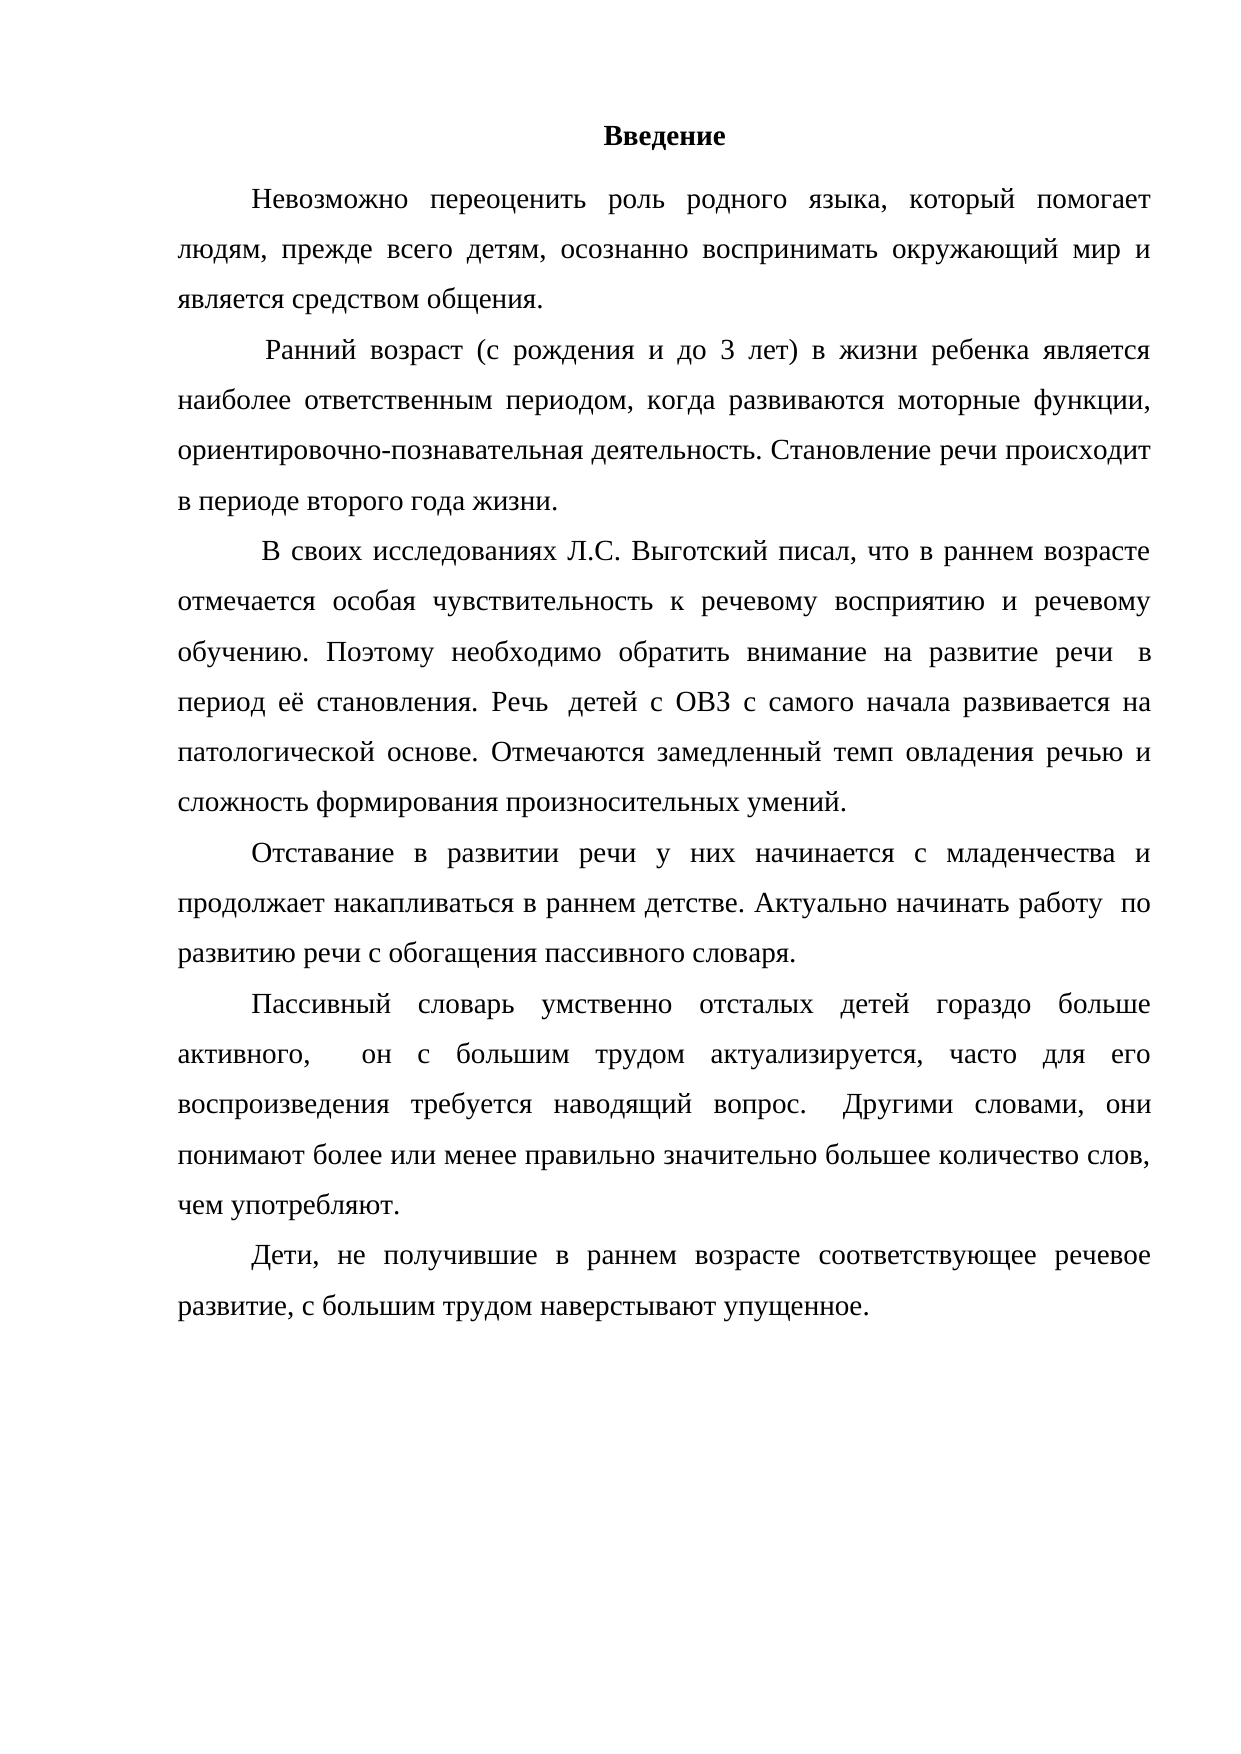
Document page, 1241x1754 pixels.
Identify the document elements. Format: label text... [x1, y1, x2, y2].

text В своих исследованиях Л.С. Выготский писал, что в раннем возрасте отмечается особая чувствительность к речевому восприятию и речевому обучению. Поэтому необходимо обратить внимание на развитие речи в период её становления. Речь детей с ОВЗ с самого начала развивается на патологической основе. Отмечаются замедленный темп овладения речью и сложность формирования произносительных умений. [177, 533, 1152, 818]
text Невозможно переоценить роль родного языка, который помогает людям, прежде всего детям, осознанно воспринимать окружающий мир и является средством общения. [177, 181, 1152, 231]
text Невозможно переоценить роль родного языка, который помогает людям, прежде всего детям, осознанно воспринимать окружающий мир и является средством общения. [177, 265, 1152, 315]
text Ранний возраст (с рождения и до 3 лет) в жизни ребенка является наиболее ответственным периодом, когда развиваются моторные функции, ориентировочно-познавательная деятельность. Становление речи происходит в периоде второго года жизни. [177, 332, 1152, 516]
text Отставание в развитии речи у них начинается с младенчества и продолжает накапливаться в раннем детстве. Актуально начинать работу по развитию речи с обогащения пассивного словаря. [177, 835, 1152, 969]
text Введение [177, 118, 1152, 152]
text Пассивный словарь умственно отсталых детей гораздо больше активного, он с большим трудом актуализируется, часто для его воспроизведения требуется наводящий вопрос. Другими словами, они понимают более или менее правильно значительно большее количество слов, чем употребляют. [177, 986, 1152, 1221]
text Дети, не получившие в раннем возрасте соответствующее речевое развитие, с большим трудом наверстывают упущенное. [177, 1237, 1152, 1321]
